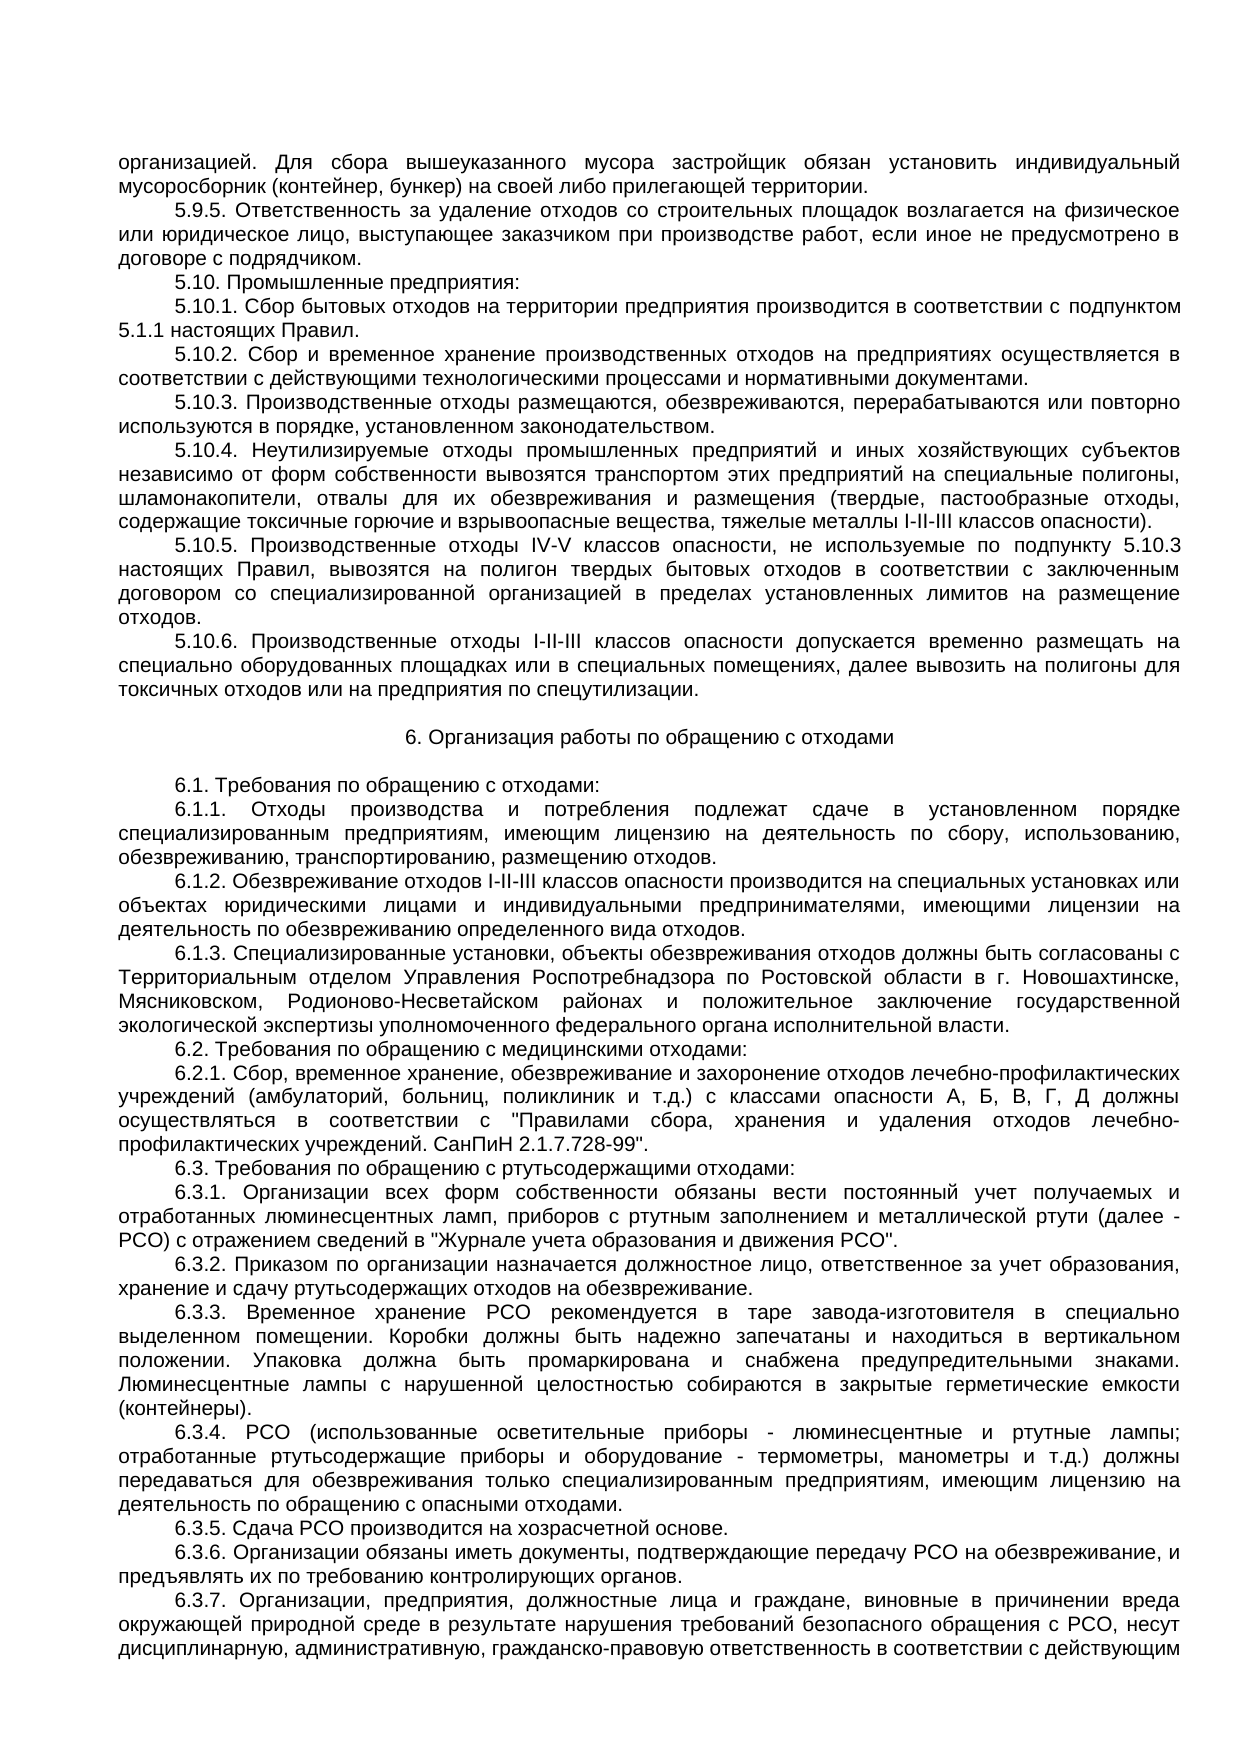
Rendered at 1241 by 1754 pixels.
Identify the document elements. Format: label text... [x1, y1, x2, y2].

text 6.3.3. Временное хранение РСО рекомендуется в таре завода-изготовителя в специально выделенном помещении. Коробки должны быть надежно запечатаны и находиться в вертикальном положении. Упаковка должна быть промаркирована и снабжена предупредительными знаками. Люминесцентные лампы с нарушенной целостностью собираются в закрытые герметические емкости (контейнеры). [118, 1300, 1181, 1420]
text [118, 150, 1181, 198]
text 5.10.6. Производственные отходы I-II-III классов опасности допускается временно размещать на специально оборудованных площадках или в специальных помещениях, далее вывозить на полигоны для токсичных отходов или на предприятия по спецутилизации. [118, 629, 1181, 701]
text 6.3.1. Организации всех форм собственности обязаны вести постоянный учет получаемых и отработанных люминесцентных ламп, приборов с ртутным заполнением и металлической ртути (далее - РСО) с отражением сведений в "Журнале учета образования и движения РСО". [118, 1180, 1181, 1252]
text 6.1. Требования по обращению с отходами: [118, 773, 1181, 797]
text 6.2. Требования по обращению с медицинскими отходами: [118, 1036, 1181, 1060]
text 6.2.1. Сбор, временное хранение, обезвреживание и захоронение отходов лечебно-профилактических учреждений (амбулаторий, больниц, поликлиник и т.д.) с классами опасности А, Б, В, Г, Д должны осуществляться в соответствии с "Правилами сбора, хранения и удаления отходов лечебно-профилактических учреждений. СанПиН 2.1.7.728-99". [118, 1060, 1181, 1156]
text 6.1.2. Обезвреживание отходов I-II-III классов опасности производится на специальных установках или объектах юридическими лицами и индивидуальными предпринимателями, имеющими лицензии на деятельность по обезвреживанию определенного вида отходов. [118, 869, 1181, 941]
text 5.10.1. Сбор бытовых отходов на территории предприятия производится в соответствии с подпунктом 5.1.1 настоящих Правил. [118, 294, 1181, 342]
text 6.1.3. Специализированные установки, объекты обезвреживания отходов должны быть согласованы с Территориальным отделом Управления Роспотребнадзора по Ростовской области в г. Новошахтинске, Мясниковском, Родионово-Несветайском районах и положительное заключение государственной экологической экспертизы уполномоченного федерального органа исполнительной власти. [118, 941, 1181, 1036]
text 6.3.4. РСО (использованные осветительные приборы - люминесцентные и ртутные лампы; отработанные ртутьсодержащие приборы и оборудование - термометры, манометры и т.д.) должны передаваться для обезвреживания только специализированным предприятиям, имеющим лицензию на деятельность по обращению с опасными отходами. [118, 1420, 1181, 1516]
text 5.10.2. Сбор и временное хранение производственных отходов на предприятиях осуществляется в соответствии с действующими технологическими процессами и нормативными документами. [118, 342, 1181, 389]
text 5.9.5. Ответственность за удаление отходов со строительных площадок возлагается на физическое или юридическое лицо, выступающее заказчиком при производстве работ, если иное не предусмотрено в договоре с подрядчиком. [118, 198, 1181, 270]
text 6.3.5. Сдача РСО производится на хозрасчетной основе. [118, 1516, 1181, 1539]
text 6.3.2. Приказом по организации назначается должностное лицо, ответственное за учет образования, хранение и сдачу ртутьсодержащих отходов на обезвреживание. [118, 1252, 1181, 1300]
text 5.10.4. Неутилизируемые отходы промышленных предприятий и иных хозяйствующих субъектов независимо от форм собственности вывозятся транспортом этих предприятий на специальные полигоны, шламонакопители, отвалы для их обезвреживания и размещения (твердые, пастообразные отходы, содержащие токсичные горючие и взрывоопасные вещества, тяжелые металлы I-II-III классов опасности). [118, 437, 1181, 533]
text 6.1.1. Отходы производства и потребления подлежат сдаче в установленном порядке специализированным предприятиям, имеющим лицензию на деятельность по сбору, использованию, обезвреживанию, транспортированию, размещению отходов. [118, 797, 1181, 869]
text 6. Организация работы по обращению с отходами [118, 725, 1181, 749]
text 6.3.6. Организации обязаны иметь документы, подтверждающие передачу РСО на обезвреживание, и предъявлять их по требованию контролирующих органов. [118, 1539, 1181, 1587]
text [118, 1587, 1181, 1659]
text 5.10.3. Производственные отходы размещаются, обезвреживаются, перерабатываются или повторно используются в порядке, установленном законодательством. [118, 389, 1181, 437]
text 6.3. Требования по обращению с ртутьсодержащими отходами: [118, 1156, 1181, 1180]
text 5.10. Промышленные предприятия: [118, 270, 1181, 294]
text 5.10.5. Производственные отходы IV-V классов опасности, не используемые по подпункту 5.10.3 настоящих Правил, вывозятся на полигон твердых бытовых отходов в соответствии с заключенным договором со специализированной организацией в пределах установленных лимитов на размещение отходов. [118, 533, 1181, 629]
